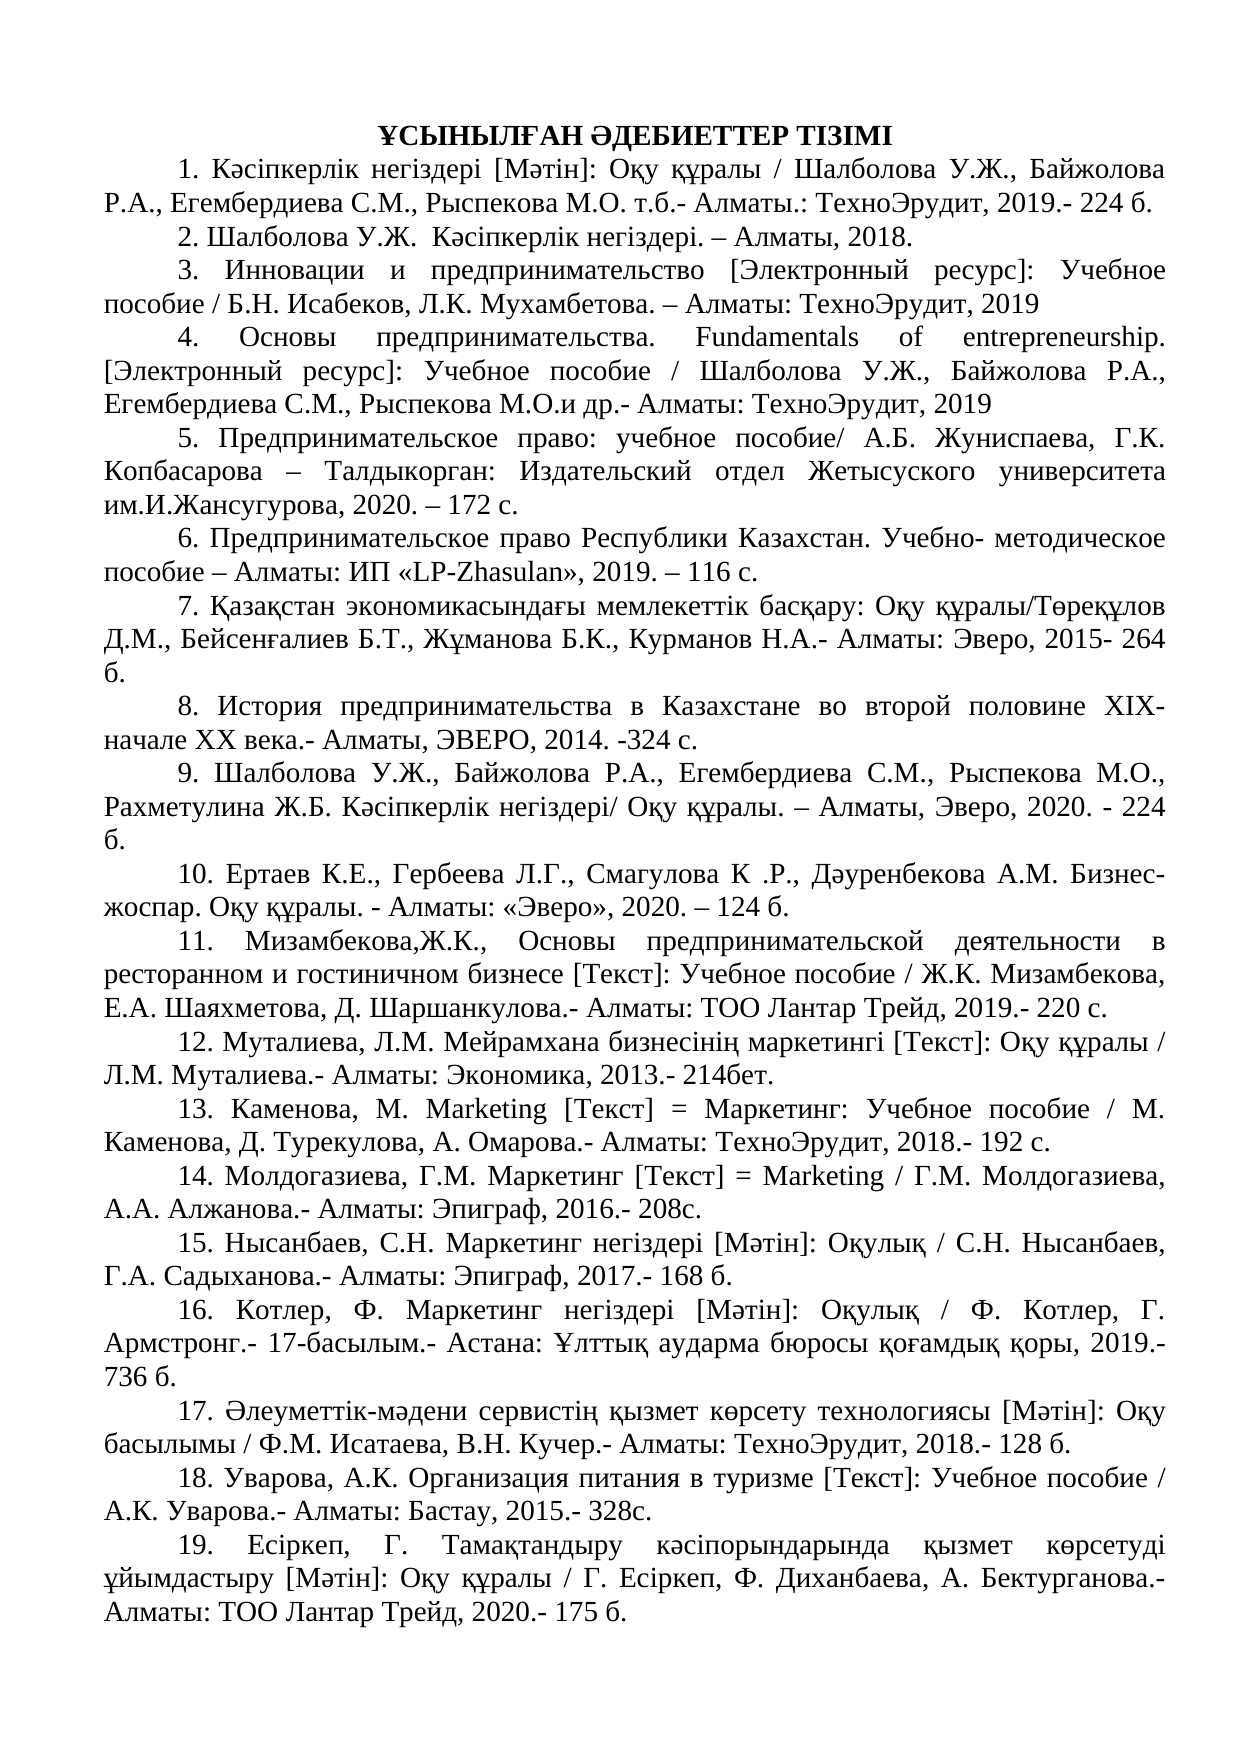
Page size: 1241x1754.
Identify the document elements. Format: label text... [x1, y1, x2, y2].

text 1. Кәсіпкерлік негіздері [Мәтін]: Оқу құралы / Шалболова У.Ж., Байжолова Р.А., Егембердиева С.М., Рыспекова М.О. т.б.- Алматы.: ТехноЭрудит, 2019.- 224 б. [103, 152, 1167, 219]
text 13. Каменова, М. Marketing [Текст] = Маркетинг: Учебное пособие / М. Каменова, Д. Турекулова, А. Омарова.- Алматы: ТехноЭрудит, 2018.- 192 с. [103, 1091, 1167, 1158]
text 10. Ертаев К.Е., Гербеева Л.Г., Смагулова К .Р., Дәуренбекова А.М. Бизнес-жоспар. Оқу құралы. - Алматы: «Эверо», 2020. – 124 б. [103, 856, 1167, 923]
text 17. Әлеуметтік-мәдени сервистің қызмет көрсету технологиясы [Мәтін]: Оқу басылымы / Ф.М. Исатаева, В.Н. Кучер.- Алматы: ТехноЭрудит, 2018.- 128 б. [103, 1393, 1167, 1460]
text 7. Қазақстан экономикасындағы мемлекеттік басқару: Оқу құралы/Төреқұлов Д.М., Бейсенғалиев Б.Т., Жұманова Б.К., Курманов Н.А.- Алматы: Эверо, 2015- 264 б. [103, 588, 1167, 688]
text 9. Шалболова У.Ж., Байжолова Р.А., Егембердиева С.М., Рыспекова М.О., Рахметулина Ж.Б. Кәсіпкерлік негіздері/ Оқу құралы. – Алматы, Эверо, 2020. - 224 б. [103, 755, 1167, 856]
text 8. История предпринимательства в Казахстане во второй половине ХІХ- начале ХХ века.- Алматы, ЭВЕРО, 2014. -324 с. [103, 688, 1167, 755]
text 6. Предпринимательское право Республики Казахстан. Учебно- методическое пособие – Алматы: ИП «LP-Zhasulan», 2019. – 116 с. [103, 521, 1167, 588]
text 15. Нысанбаев, С.Н. Маркетинг негіздері [Мәтін]: Оқулық / С.Н. Нысанбаев, Г.А. Садыханова.- Алматы: Эпиграф, 2017.- 168 б. [103, 1225, 1167, 1292]
text 11. Мизамбекова,Ж.К., Основы предпринимательской деятельности в ресторанном и гостиничном бизнесе [Текст]: Учебное пособие / Ж.К. Мизамбекова, Е.А. Шаяхметова, Д. Шаршанкулова.- Алматы: ТОО Лантар Трейд, 2019.- 220 с. [103, 923, 1167, 1024]
text 5. Предпринимательское право: учебное пособие/ А.Б. Жуниспаева, Г.К. Копбасарова – Талдыкорган: Издательский отдел Жетысуского университета им.И.Жансугурова, 2020. – 172 с. [103, 420, 1167, 521]
text 2. Шалболова У.Ж. Кәсіпкерлік негіздері. – Алматы, 2018. [103, 219, 1167, 252]
text 3. Инновации и предпринимательство [Электронный ресурс]: Учебное пособие / Б.Н. Исабеков, Л.К. Мухамбетова. – Алматы: ТехноЭрудит, 2019 [103, 252, 1167, 319]
text 16. Котлер, Ф. Маркетинг негіздері [Мәтін]: Оқулық / Ф. Котлер, Г. Армстронг.- 17-басылым.- Астана: Ұлттық аударма бюросы қоғамдық қоры, 2019.- 736 б. [103, 1292, 1167, 1393]
text 4. Основы предпринимательства. Fundamentals of entrepreneurship. [Электронный ресурс]: Учебное пособие / Шалболова У.Ж., Байжолова Р.А., Егембердиева С.М., Рыспекова М.О.и др.- Алматы: ТехноЭрудит, 2019 [103, 319, 1167, 420]
text 14. Молдогазиева, Г.М. Маркетинг [Текст] = Marketing / Г.М. Молдогазиева, А.А. Алжанова.- Алматы: Эпиграф, 2016.- 208с. [103, 1158, 1167, 1225]
text 12. Муталиева, Л.М. Мейрамхана бизнесінің маркетингі [Текст]: Оқу құралы / Л.М. Муталиева.- Алматы: Экономика, 2013.- 214бет. [103, 1024, 1167, 1091]
text 19. Есіркеп, Г. Тамақтандыру кәсіпорындарында қызмет көрсетуді ұйымдастыру [Мәтін]: Оқу құралы / Г. Есіркеп, Ф. Диханбаева, А. Бектурганова.- Алматы: ТОО Лантар Трейд, 2020.- 175 б. [103, 1527, 1167, 1627]
text ҰСЫНЫЛҒАН ӘДЕБИЕТТЕР ТІЗІМІ [103, 118, 1167, 152]
text 18. Уварова, А.К. Организация питания в туризме [Текст]: Учебное пособие / А.К. Уварова.- Алматы: Бастау, 2015.- 328с. [103, 1460, 1167, 1527]
